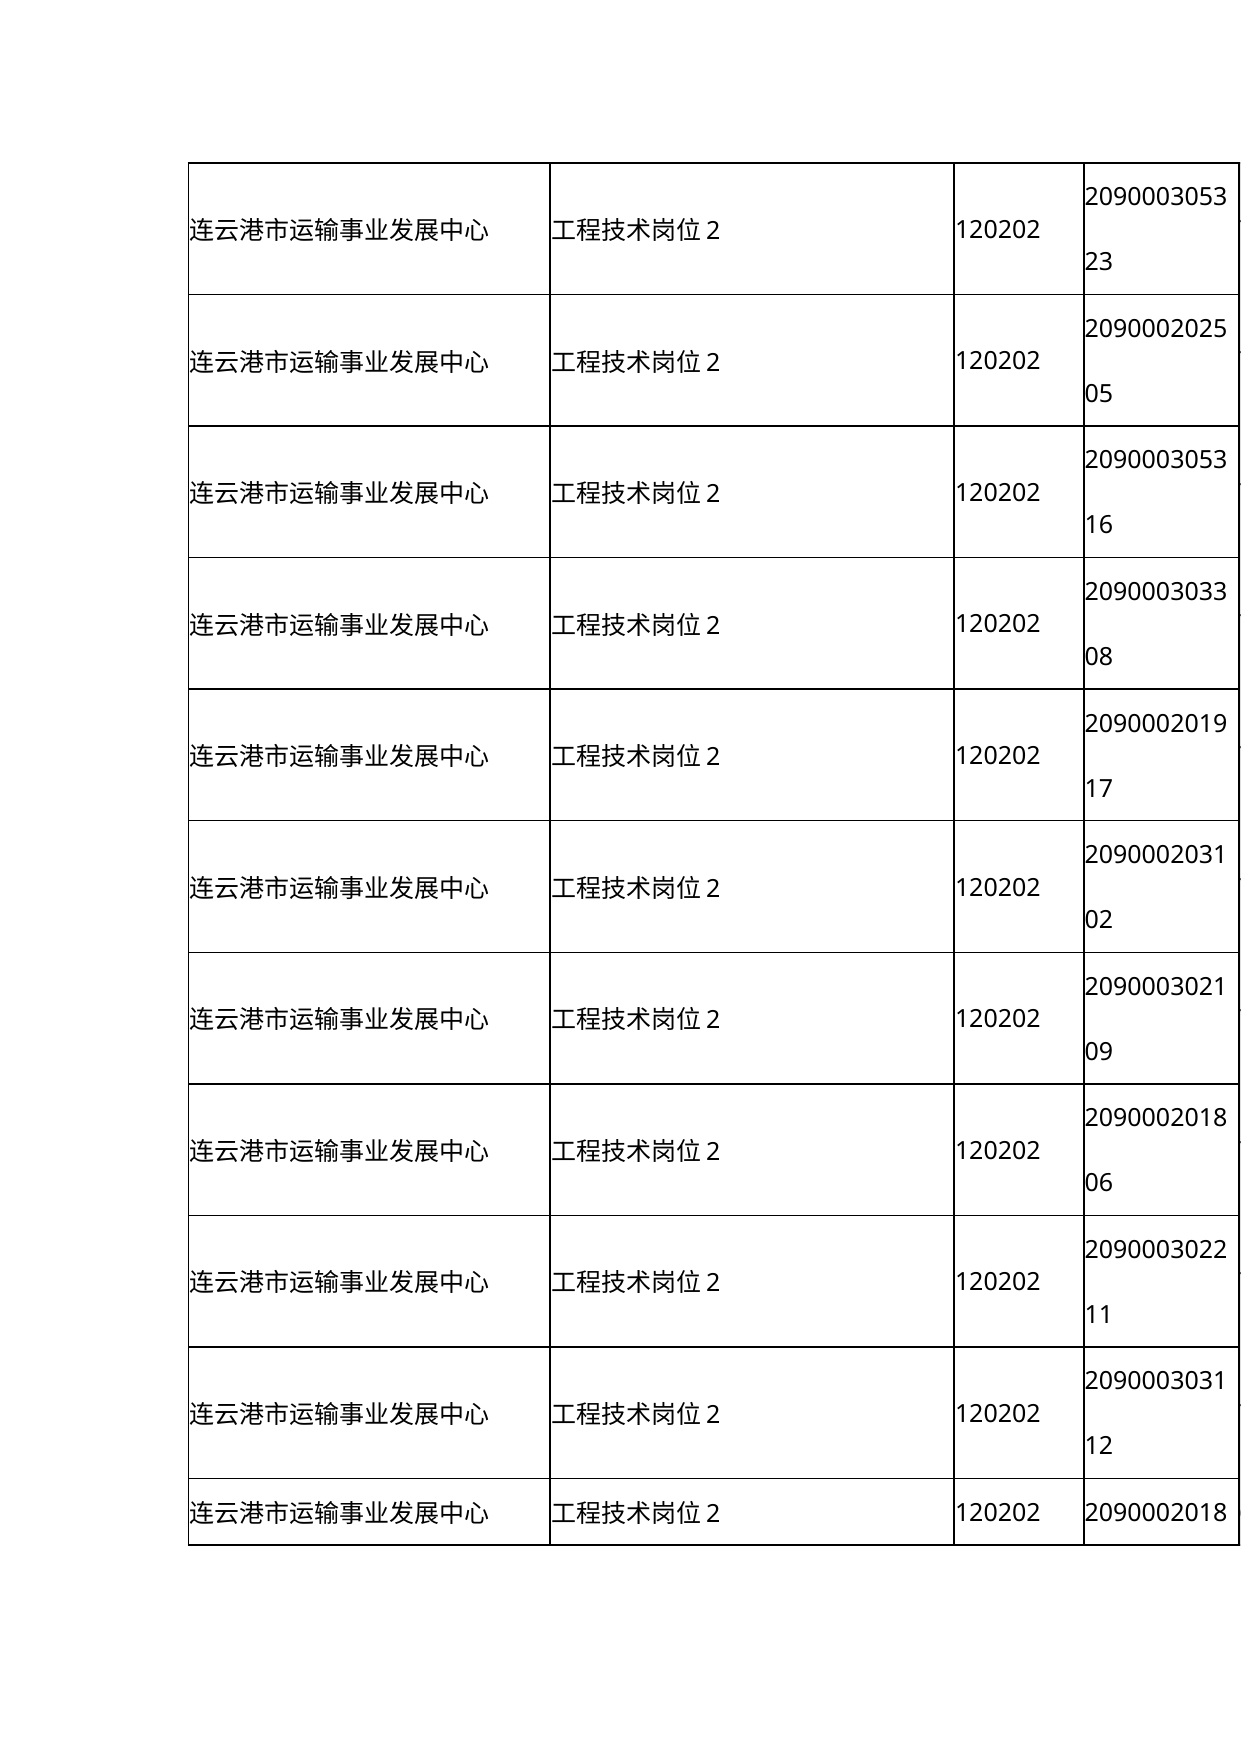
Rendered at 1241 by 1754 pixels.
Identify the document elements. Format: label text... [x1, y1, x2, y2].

table_cell 连云港市运输事业发展中心 [189, 558, 549, 688]
table_cell 209000202505 [1085, 295, 1238, 425]
table_cell 209000201830 [1085, 1479, 1238, 1544]
table_cell 120202 [955, 953, 1083, 1083]
table_cell 209000305316 [1085, 427, 1238, 557]
table_cell 连云港市运输事业发展中心 [189, 953, 549, 1083]
table_cell 120202 [955, 1085, 1083, 1214]
table_cell 209000305323 [1085, 164, 1238, 293]
table_cell 209000303112 [1085, 1348, 1238, 1478]
table_cell 连云港市运输事业发展中心 [189, 1348, 549, 1478]
table_cell 120202 [955, 690, 1083, 820]
table_cell 120202 [955, 1216, 1083, 1346]
table_cell 工程技术岗位2 [551, 1348, 953, 1478]
table_cell 连云港市运输事业发展中心 [189, 427, 549, 557]
table_cell 工程技术岗位2 [551, 295, 953, 425]
table_cell 工程技术岗位2 [551, 821, 953, 951]
table_cell 工程技术岗位2 [551, 690, 953, 820]
table_cell 120202 [955, 295, 1083, 425]
table_cell 120202 [955, 164, 1083, 293]
table_cell 连云港市运输事业发展中心 [189, 295, 549, 425]
table_cell 120202 [955, 1348, 1083, 1478]
table_cell 120202 [955, 427, 1083, 557]
table_cell 连云港市运输事业发展中心 [189, 690, 549, 820]
table_cell 209000203102 [1085, 821, 1238, 951]
table_cell 120202 [955, 1479, 1083, 1544]
table_cell 209000303308 [1085, 558, 1238, 688]
table_cell 工程技术岗位2 [551, 164, 953, 293]
table_cell 连云港市运输事业发展中心 [189, 1216, 549, 1346]
table_cell 工程技术岗位2 [551, 1479, 953, 1544]
table_cell 工程技术岗位2 [551, 1085, 953, 1214]
table_cell 209000201806 [1085, 1085, 1238, 1214]
table_cell 209000302211 [1085, 1216, 1238, 1346]
table_cell 工程技术岗位2 [551, 953, 953, 1083]
table_cell 120202 [955, 821, 1083, 951]
table_cell 连云港市运输事业发展中心 [189, 1085, 549, 1214]
table_cell 连云港市运输事业发展中心 [189, 821, 549, 951]
table_cell 连云港市运输事业发展中心 [189, 1479, 549, 1544]
table_cell 工程技术岗位2 [551, 1216, 953, 1346]
table_cell 连云港市运输事业发展中心 [189, 164, 549, 293]
table_cell 209000201917 [1085, 690, 1238, 820]
table_cell 120202 [955, 558, 1083, 688]
table_cell 工程技术岗位2 [551, 558, 953, 688]
table_cell 工程技术岗位2 [551, 427, 953, 557]
table_cell 209000302109 [1085, 953, 1238, 1083]
